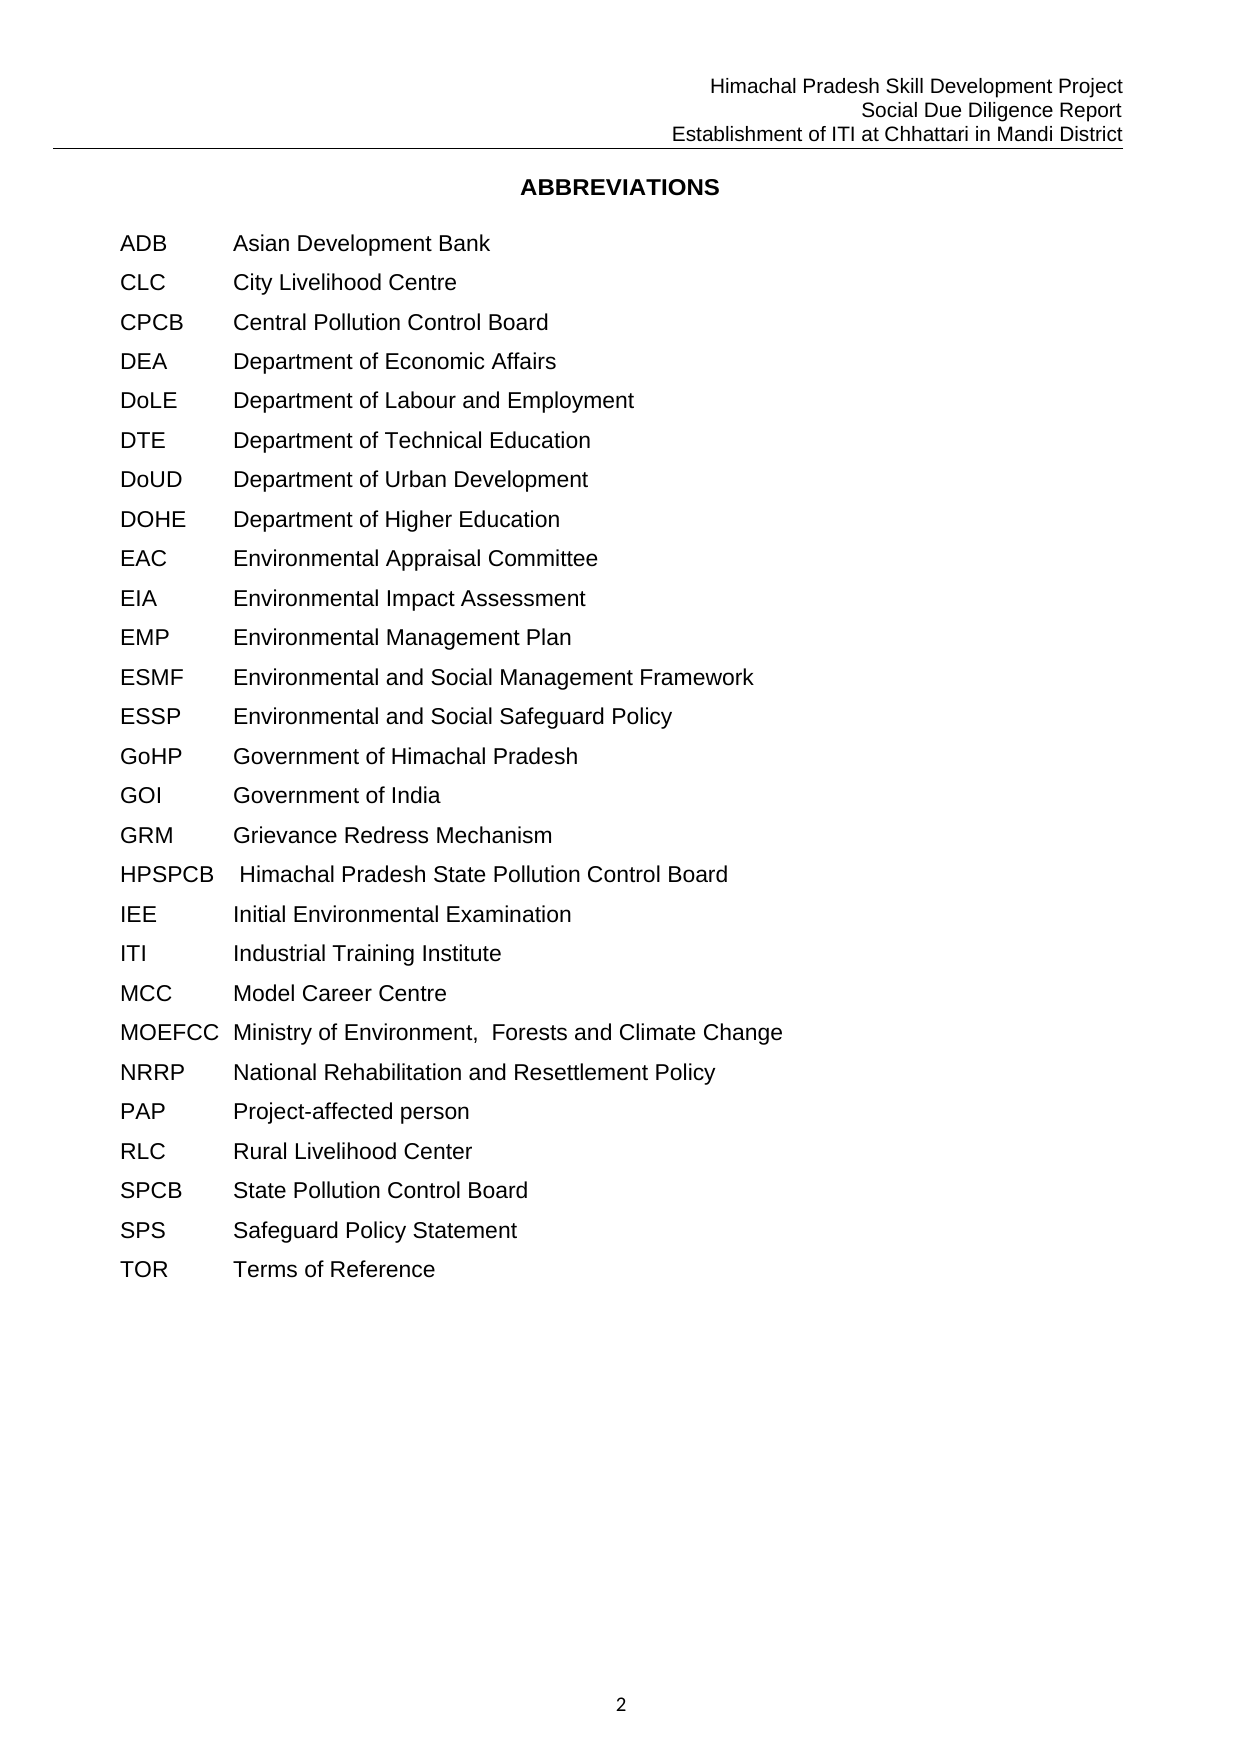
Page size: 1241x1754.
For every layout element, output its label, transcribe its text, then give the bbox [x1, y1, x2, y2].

table_cell EIA [109, 585, 222, 624]
table_cell Rural Livelihood Center [222, 1138, 823, 1177]
table_cell SPS [109, 1217, 222, 1256]
table_cell Environmental Impact Assessment [222, 585, 823, 624]
table_cell Environmental Management Plan [222, 624, 823, 664]
table_cell CLC [109, 269, 222, 308]
table_cell NRRP [109, 1059, 222, 1098]
table_cell Himachal Pradesh State Pollution Control Board [222, 861, 823, 901]
table_cell DOHE [109, 506, 222, 545]
table_cell Department of Higher Education [222, 506, 823, 545]
text ABBREVIATIONS [120, 174, 1119, 201]
table_cell DoUD [109, 466, 222, 506]
table_cell ESMF [109, 664, 222, 703]
table_cell DTE [109, 427, 222, 466]
table_cell Government of India [222, 782, 823, 822]
table_cell Central Pollution Control Board [222, 309, 823, 348]
table_cell ITI [109, 940, 222, 980]
table_cell MOEFCC [109, 1019, 222, 1059]
table_cell Initial Environmental Examination [222, 901, 823, 940]
table_cell State Pollution Control Board [222, 1177, 823, 1217]
table_cell EAC [109, 545, 222, 585]
table_cell Department of Urban Development [222, 466, 823, 506]
table_cell SPCB [109, 1177, 222, 1217]
table_header Asian Development Bank [222, 230, 823, 269]
table_cell City Livelihood Centre [222, 269, 823, 308]
table_cell Terms of Reference [222, 1256, 823, 1296]
table_cell GoHP [109, 743, 222, 782]
table_cell Department of Technical Education [222, 427, 823, 466]
table_cell National Rehabilitation and Resettlement Policy [222, 1059, 823, 1098]
table_cell ESSP [109, 703, 222, 743]
table_cell GOI [109, 782, 222, 822]
table_cell RLC [109, 1138, 222, 1177]
table_cell DoLE [109, 388, 222, 427]
table_cell PAP [109, 1098, 222, 1138]
table_cell Model Career Centre [222, 980, 823, 1019]
table_cell EMP [109, 624, 222, 664]
table_cell Environmental and Social Safeguard Policy [222, 703, 823, 743]
table_cell Ministry of Environment, Forests and Climate Change [222, 1019, 823, 1059]
table_cell TOR [109, 1256, 222, 1296]
table_cell Industrial Training Institute [222, 940, 823, 980]
table_cell Safeguard Policy Statement [222, 1217, 823, 1256]
table_cell HPSPCB [109, 861, 222, 901]
table_cell Grievance Redress Mechanism [222, 822, 823, 861]
table_cell Department of Economic Affairs [222, 348, 823, 387]
table_cell Government of Himachal Pradesh [222, 743, 823, 782]
table_cell CPCB [109, 309, 222, 348]
table_header ADB [109, 230, 222, 269]
table_cell MCC [109, 980, 222, 1019]
table_cell Department of Labour and Employment [222, 388, 823, 427]
table_cell Environmental and Social Management Framework [222, 664, 823, 703]
table_cell Project-affected person [222, 1098, 823, 1138]
table_cell Environmental Appraisal Committee [222, 545, 823, 585]
table_cell DEA [109, 348, 222, 387]
table_cell GRM [109, 822, 222, 861]
table_cell IEE [109, 901, 222, 940]
